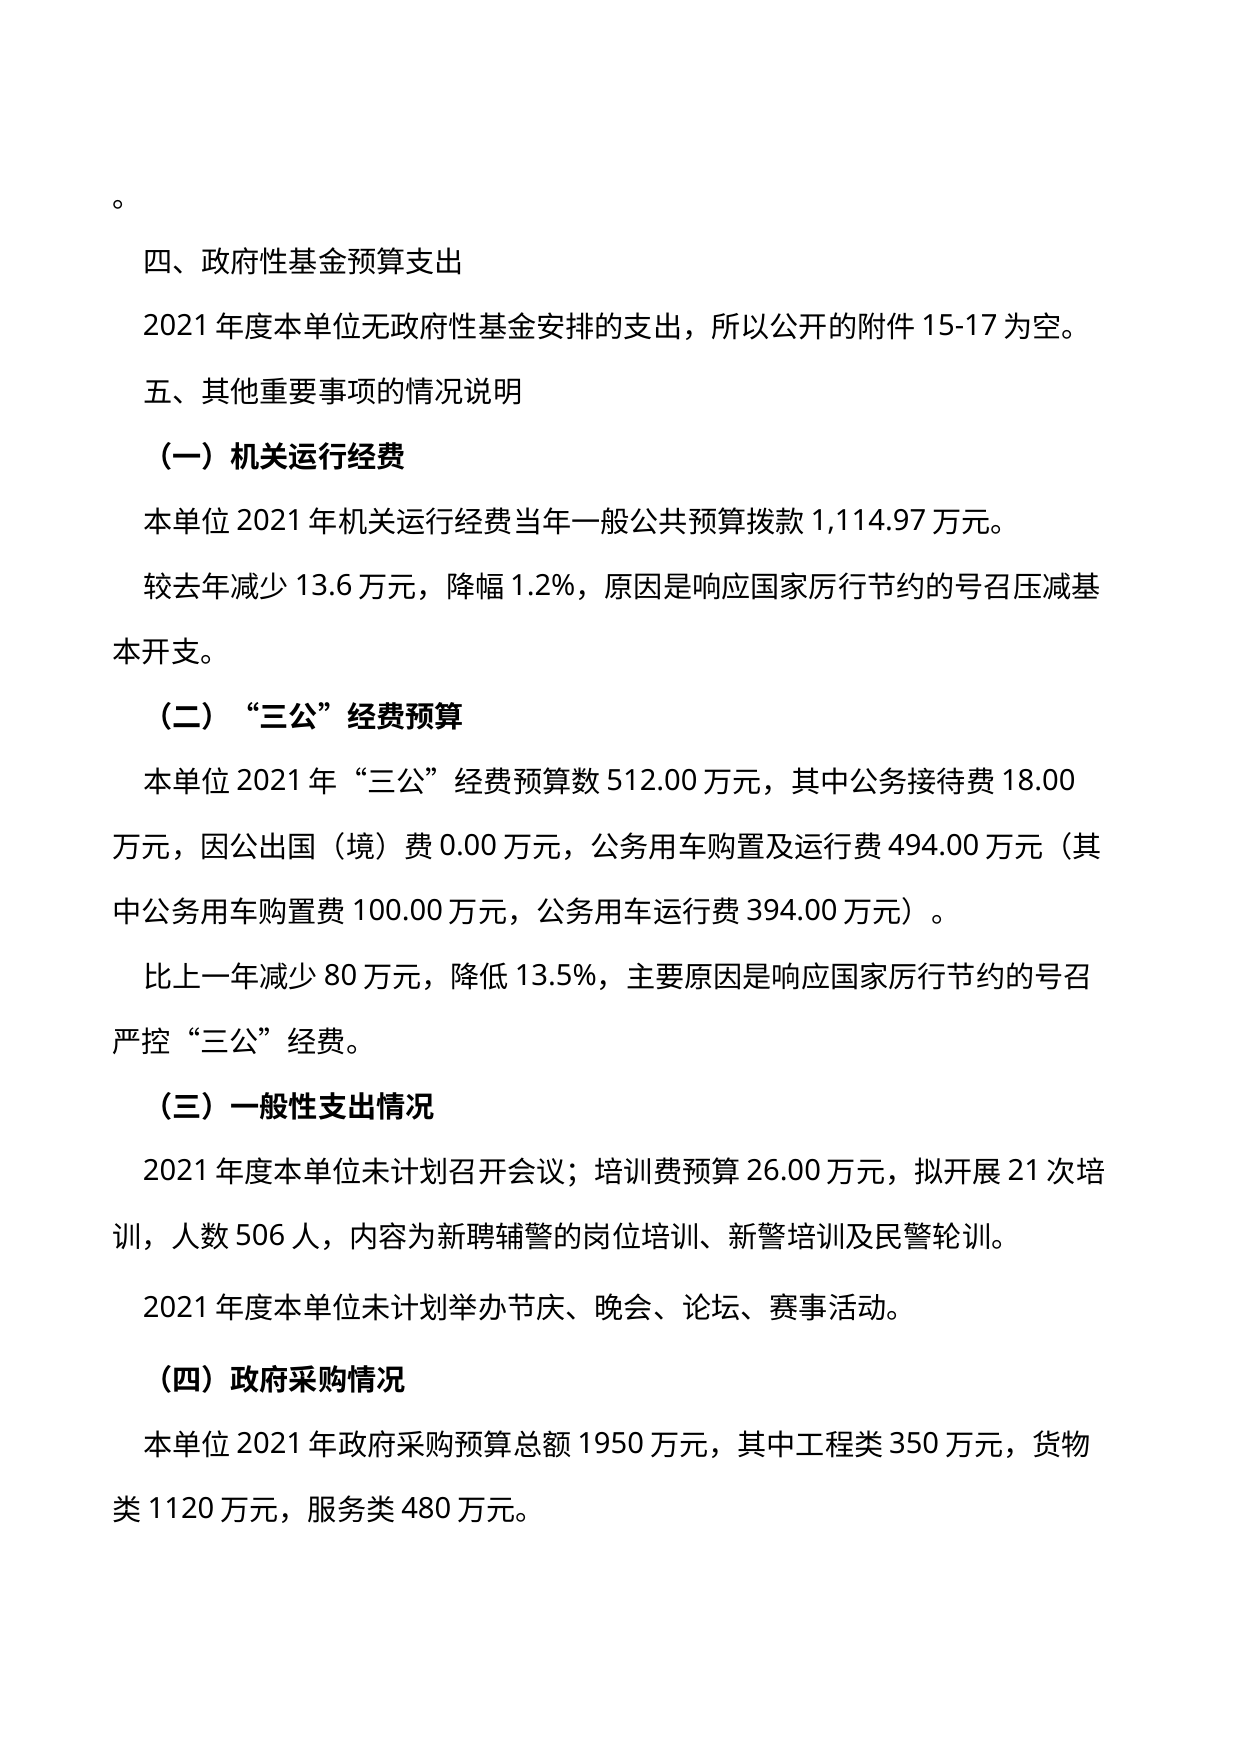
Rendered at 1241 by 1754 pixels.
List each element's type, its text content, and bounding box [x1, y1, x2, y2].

table_cell （四）政府采购情况 [101, 1345, 1116, 1410]
table_cell （一）机关运行经费 [101, 422, 1116, 487]
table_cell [101, 162, 1116, 227]
table_cell 2021年度本单位未计划召开会议；培训费预算26.00万元，拟开展21次培训，人数506人，内容为新聘辅警的岗位培训、新警培训及民警轮训。 [101, 1137, 1116, 1267]
table_cell 本单位2021年机关运行经费当年一般公共预算拨款1,114.97万元。 [101, 487, 1116, 552]
table_cell 五、其他重要事项的情况说明 [101, 357, 1116, 422]
table_cell 2021年度本单位未计划举办节庆、晚会、论坛、赛事活动。 [101, 1267, 1116, 1345]
table_cell （三）一般性支出情况 [101, 1072, 1116, 1137]
table_cell （二）“三公”经费预算 [101, 682, 1116, 747]
table_cell 本单位2021年“三公”经费预算数512.00万元，其中公务接待费18.00万元，因公出国（境）费0.00万元，公务用车购置及运行费494.00万元（其中公务用车购置费100.00万元，公务用车运行费394.00万元）。 [101, 747, 1116, 942]
table_cell 2021年度本单位无政府性基金安排的支出，所以公开的附件15-17为空。 [101, 292, 1116, 357]
table_cell 较去年减少13.6万元，降幅1.2%，原因是响应国家厉行节约的号召压减基本开支。 [101, 552, 1116, 682]
table_cell 本单位2021年政府采购预算总额1950万元，其中工程类350万元，货物类1120万元，服务类480万元。 [101, 1410, 1116, 1540]
table_cell 四、政府性基金预算支出 [101, 227, 1116, 292]
table_cell 比上一年减少80万元，降低13.5%，主要原因是响应国家厉行节约的号召严控“三公”经费。 [101, 942, 1116, 1072]
